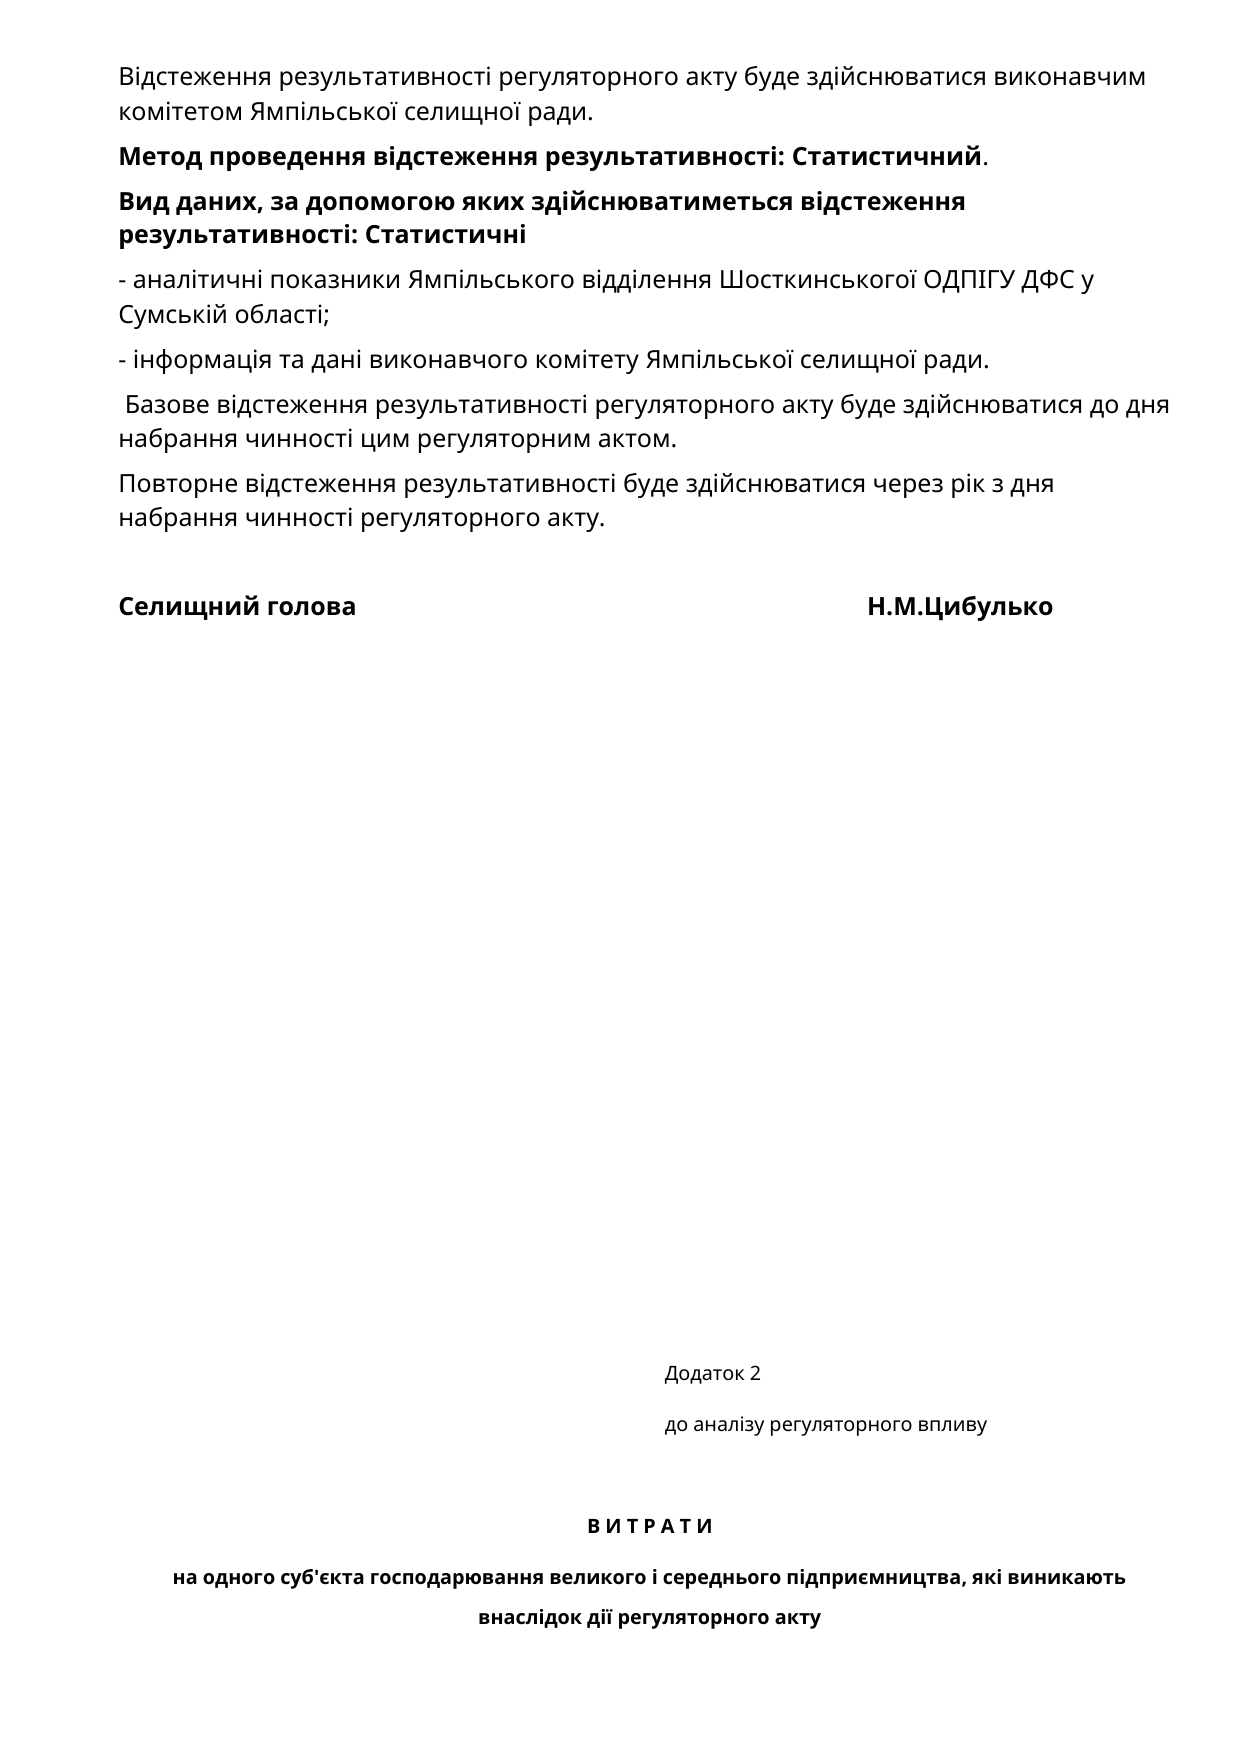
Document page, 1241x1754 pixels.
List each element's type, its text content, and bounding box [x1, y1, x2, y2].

text Додаток 2 [664, 1346, 1181, 1386]
text до аналізу регуляторного впливу [664, 1397, 1181, 1437]
text на одного суб'єкта господарювання великого і середнього підприємництва, які виникають внаслідок дії регуляторного акту [118, 1550, 1181, 1630]
text Базове відстеження результативності регуляторного акту буде здійснюватися до дня набрання чинності цим регуляторним актом. [118, 386, 1181, 454]
text Метод проведення відстеження результативності: Статистичний. [118, 138, 1181, 172]
text Повторне відстеження результативності буде здійснюватися через рік з дня набрання чинності регуляторного акту. [118, 465, 1181, 533]
text Вид даних, за допомогою яких здійснюватиметься відстеження результативності: Статистичні [118, 183, 1181, 251]
text - інформація та дані виконавчого комітету Ямпільської селищної ради. [118, 341, 1181, 375]
text - аналітичні показники Ямпільського відділення Шосткинськогої ОДПІГУ ДФС у Сумській області; [118, 262, 1181, 330]
text Відстеження результативності регуляторного акту буде здійснюватися виконавчим комітетом Ямпільської селищної ради. [118, 59, 1181, 127]
text Селищний голова Н.М.Цибулько [118, 582, 1181, 622]
text В И Т Р А Т И [118, 1499, 1181, 1539]
